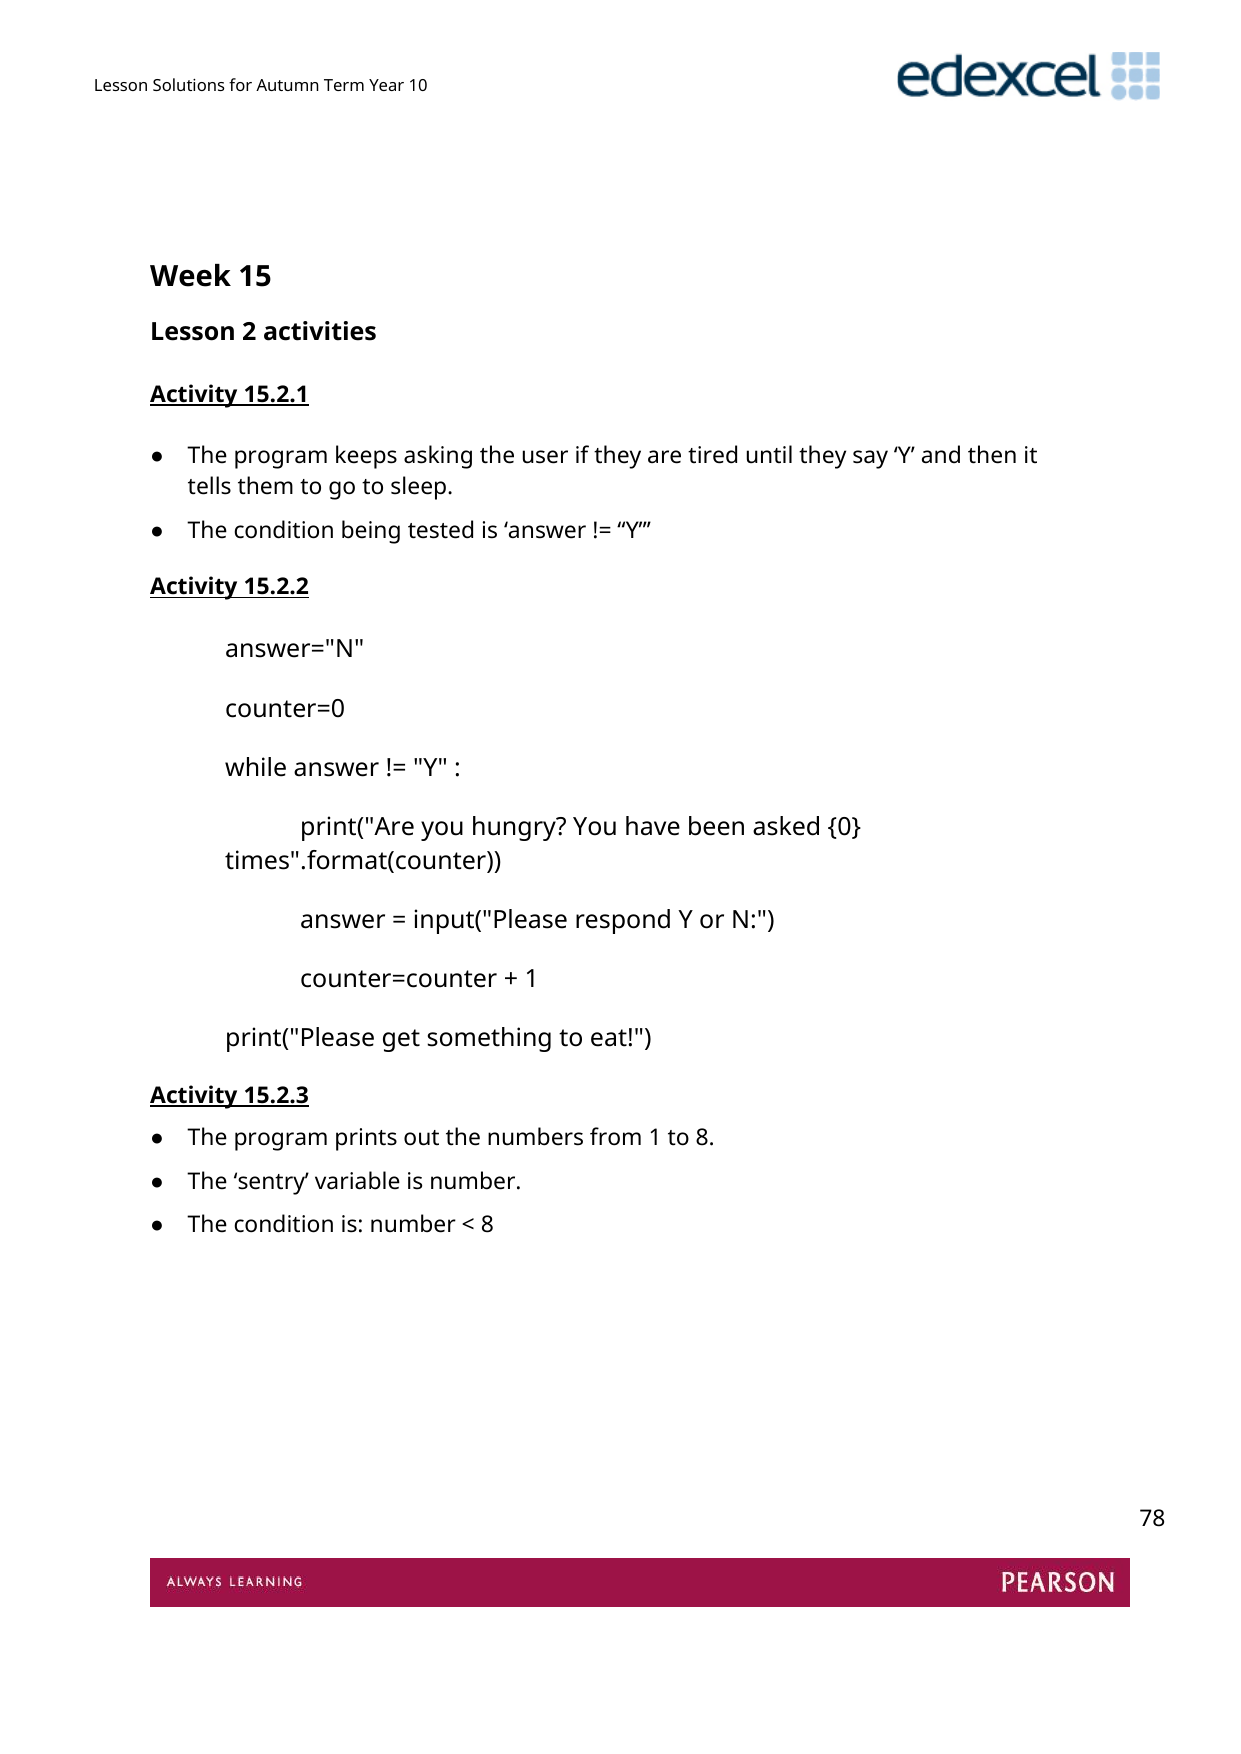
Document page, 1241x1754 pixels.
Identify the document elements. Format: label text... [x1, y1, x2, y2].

text counter=counter + 1 [225, 961, 1077, 994]
list The ‘sentry’ variable is number. [150, 1164, 1077, 1196]
subtitle Lesson 2 activities [150, 314, 1165, 348]
list The condition being tested is ‘answer != “Y”’ [150, 514, 1077, 545]
picture [897, 52, 1160, 101]
subtitle Activity 15.2.2 [150, 570, 1165, 601]
text print("Please get something to eat!") [225, 1019, 1077, 1054]
list The program prints out the numbers from 1 to 8. [150, 1121, 1077, 1152]
text counter=0 [225, 690, 1077, 724]
picture [150, 1558, 1130, 1607]
subtitle Activity 15.2.1 [150, 378, 1165, 409]
list The program keeps asking the user if they are tired until they say ‘Y’ and then it tells them to go to sleep. [150, 439, 1077, 501]
subtitle Activity 15.2.3 [150, 1079, 1165, 1110]
text answer = input("Please respond Y or N:") [225, 901, 1077, 936]
text print("Are you hungry? You have been asked {0} times".format(counter)) [225, 808, 1077, 876]
subtitle Week 15 [150, 256, 1165, 295]
text answer="N" [225, 631, 1077, 665]
list The condition is: number < 8 [150, 1208, 1077, 1239]
text while answer != "Y" : [225, 749, 1077, 783]
